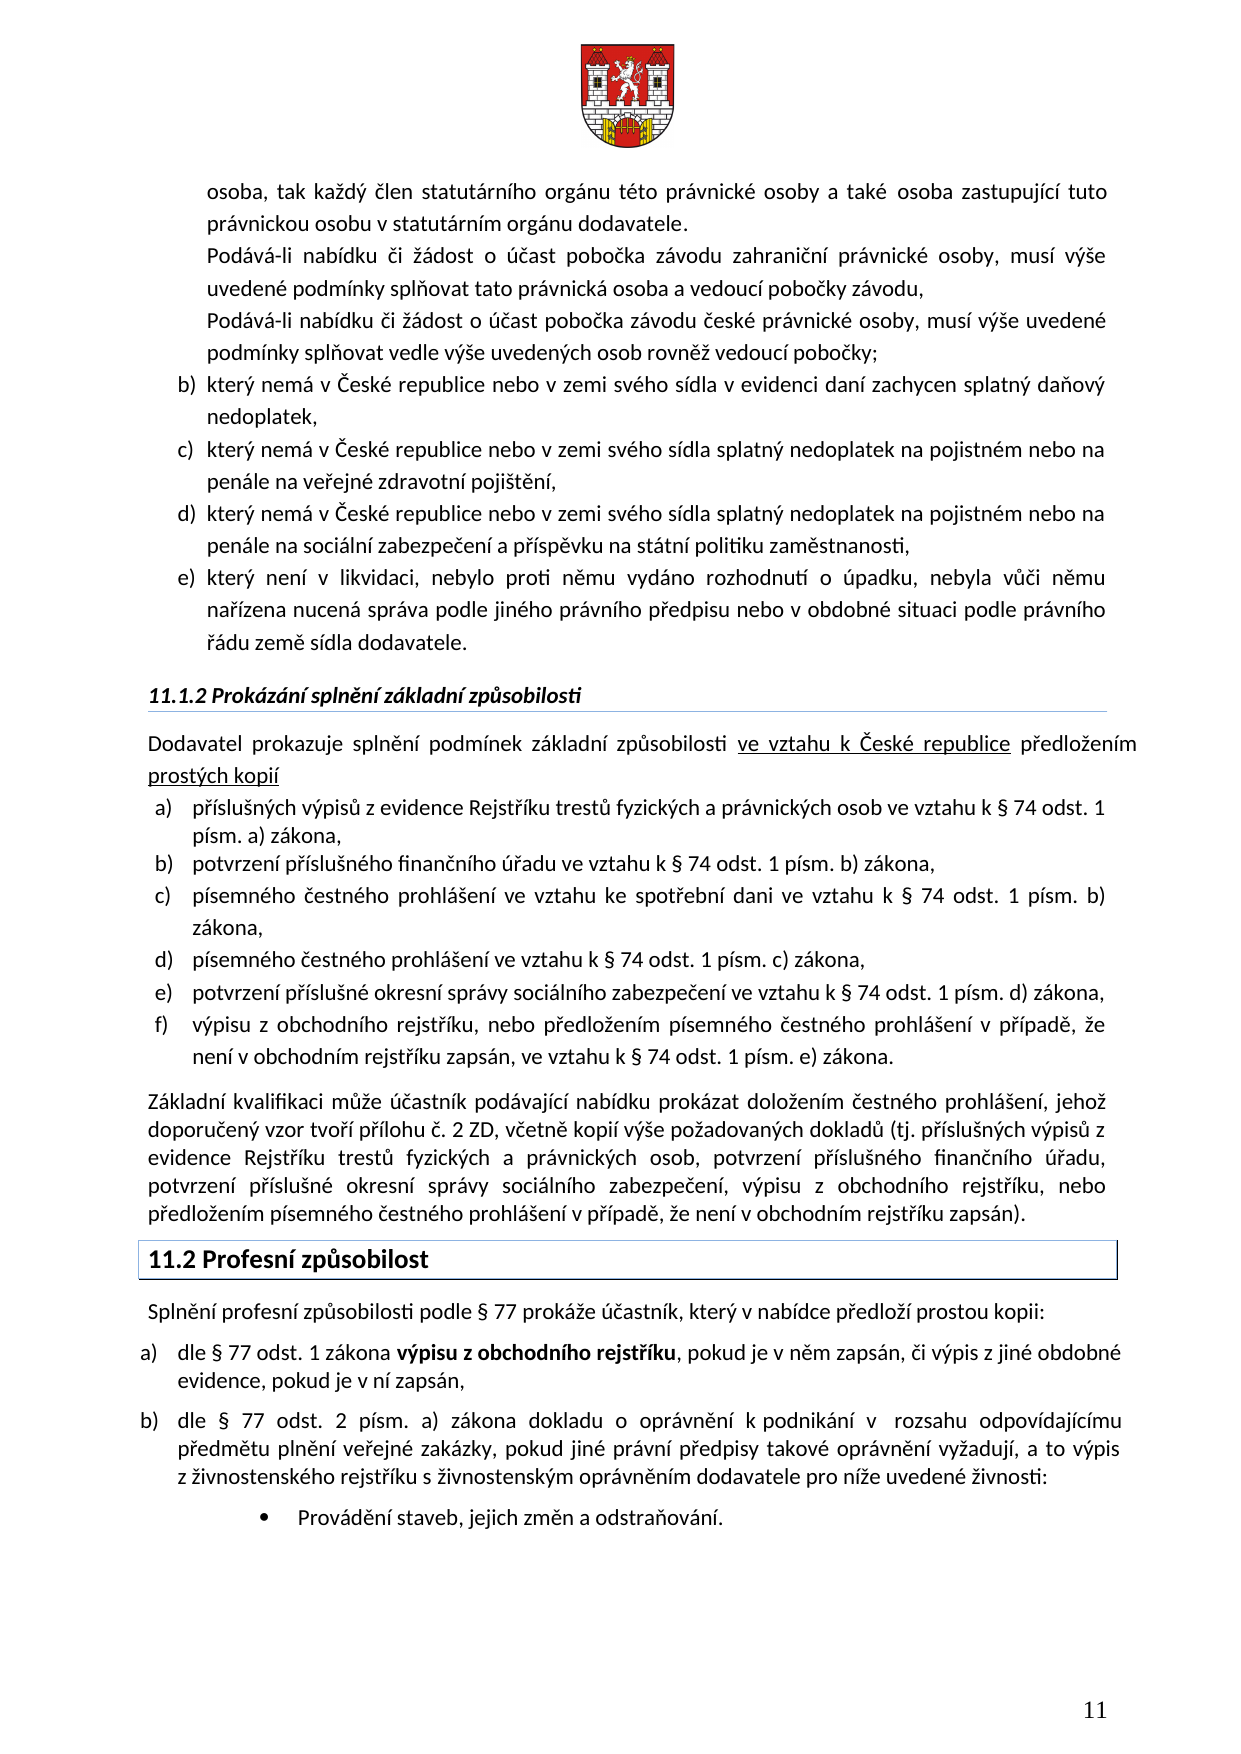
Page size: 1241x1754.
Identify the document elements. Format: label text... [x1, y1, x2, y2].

text Podává-li nabídku či žádost o účast pobočka závodu zahraniční právnické osoby, musí výše uvedené podmínky splňovat tato právnická osoba a vedoucí pobočky závodu, [207, 242, 1108, 302]
subtitle 11.1.2 Prokázání splnění základní způsobilosti [148, 681, 1107, 711]
picture [580, 44, 675, 148]
list dle § 77 odst. 2 písm. a) zákona dokladu o oprávnění k podnikání v rozsahu odpovídajícímu předmětu plnění veřejné zakázky, pokud jiné právní předpisy takové oprávnění vyžadují, a to výpis z živnostenského rejstříku s živnostenským oprávněním dodavatele pro níže uvedené živnosti: [140, 1406, 1122, 1490]
text d) písemného čestného prohlášení ve vztahu k § 74 odst. 1 písm. c) zákona, [154, 946, 1107, 974]
text e) potvrzení příslušné okresní správy sociálního zabezpečení ve vztahu k § 74 odst. 1 písm. d) zákona, [154, 978, 1107, 1006]
text d) který nemá v České republice nebo v zemi svého sídla splatný nedoplatek na pojistném nebo na penále na sociální zabezpečení a příspěvku na státní politiku zaměstnanosti, [177, 499, 1108, 559]
text b) který nemá v České republice nebo v zemi svého sídla v evidenci daní zachycen splatný daňový nedoplatek, [177, 370, 1108, 431]
text b) potvrzení příslušného finančního úřadu ve vztahu k § 74 odst. 1 písm. b) zákona, [154, 849, 1107, 877]
text e) který není v likvidaci, nebylo proti němu vydáno rozhodnutí o úpadku, nebyla vůči němu nařízena nucená správa podle jiného právního předpisu nebo v obdobné situaci podle právního řádu země sídla dodavatele. [177, 563, 1108, 656]
text c) který nemá v České republice nebo v zemi svého sídla splatný nedoplatek na pojistném nebo na penále na veřejné zdravotní pojištění, [177, 435, 1108, 495]
list příslušných výpisů z evidence Rejstříku trestů fyzických a právnických osob ve vztahu k § 74 odst. 1 písm. a) zákona, [154, 793, 1107, 849]
text f) výpisu z obchodního rejstříku, nebo předložením písemného čestného prohlášení v případě, že není v obchodním rejstříku zapsán, ve vztahu k § 74 odst. 1 písm. e) zákona. [154, 1010, 1107, 1070]
text c) písemného čestného prohlášení ve vztahu ke spotřební dani ve vztahu k § 74 odst. 1 písm. b) zákona, [154, 881, 1107, 941]
text Základní kvalifikaci může účastník podávající nabídku prokázat doložením čestného prohlášení, jehož doporučený vzor tvoří přílohu č. 2 ZD, včetně kopií výše požadovaných dokladů (tj. příslušných výpisů z evidence Rejstříku trestů fyzických a právnických osob, potvrzení příslušného finančního úřadu, potvrzení příslušné okresní správy sociálního zabezpečení, výpisu z obchodního rejstříku, nebo předložením písemného čestného prohlášení v případě, že není v obchodním rejstříku zapsán). [148, 1087, 1107, 1227]
text Podává-li nabídku či žádost o účast pobočka závodu české právnické osoby, musí výše uvedené podmínky splňovat vedle výše uvedených osob rovněž vedoucí pobočky; [207, 306, 1108, 366]
text Dodavatel prokazuje splnění podmínek základní způsobilosti ve vztahu k České republice předložením prostých kopií [148, 729, 1137, 789]
list Provádění staveb, jejich změn a odstraňování. [260, 1503, 1122, 1531]
text Splnění profesní způsobilosti podle § 77 prokáže účastník, který v nabídce předloží prostou kopii: [148, 1297, 1122, 1325]
list dle § 77 odst. 1 zákona výpisu z obchodního rejstříku, pokud je v něm zapsán, či výpis z jiné obdobné evidence, pokud je v ní zapsán, [140, 1338, 1122, 1394]
subtitle 11.2 Profesní způsobilost [139, 1241, 1116, 1278]
